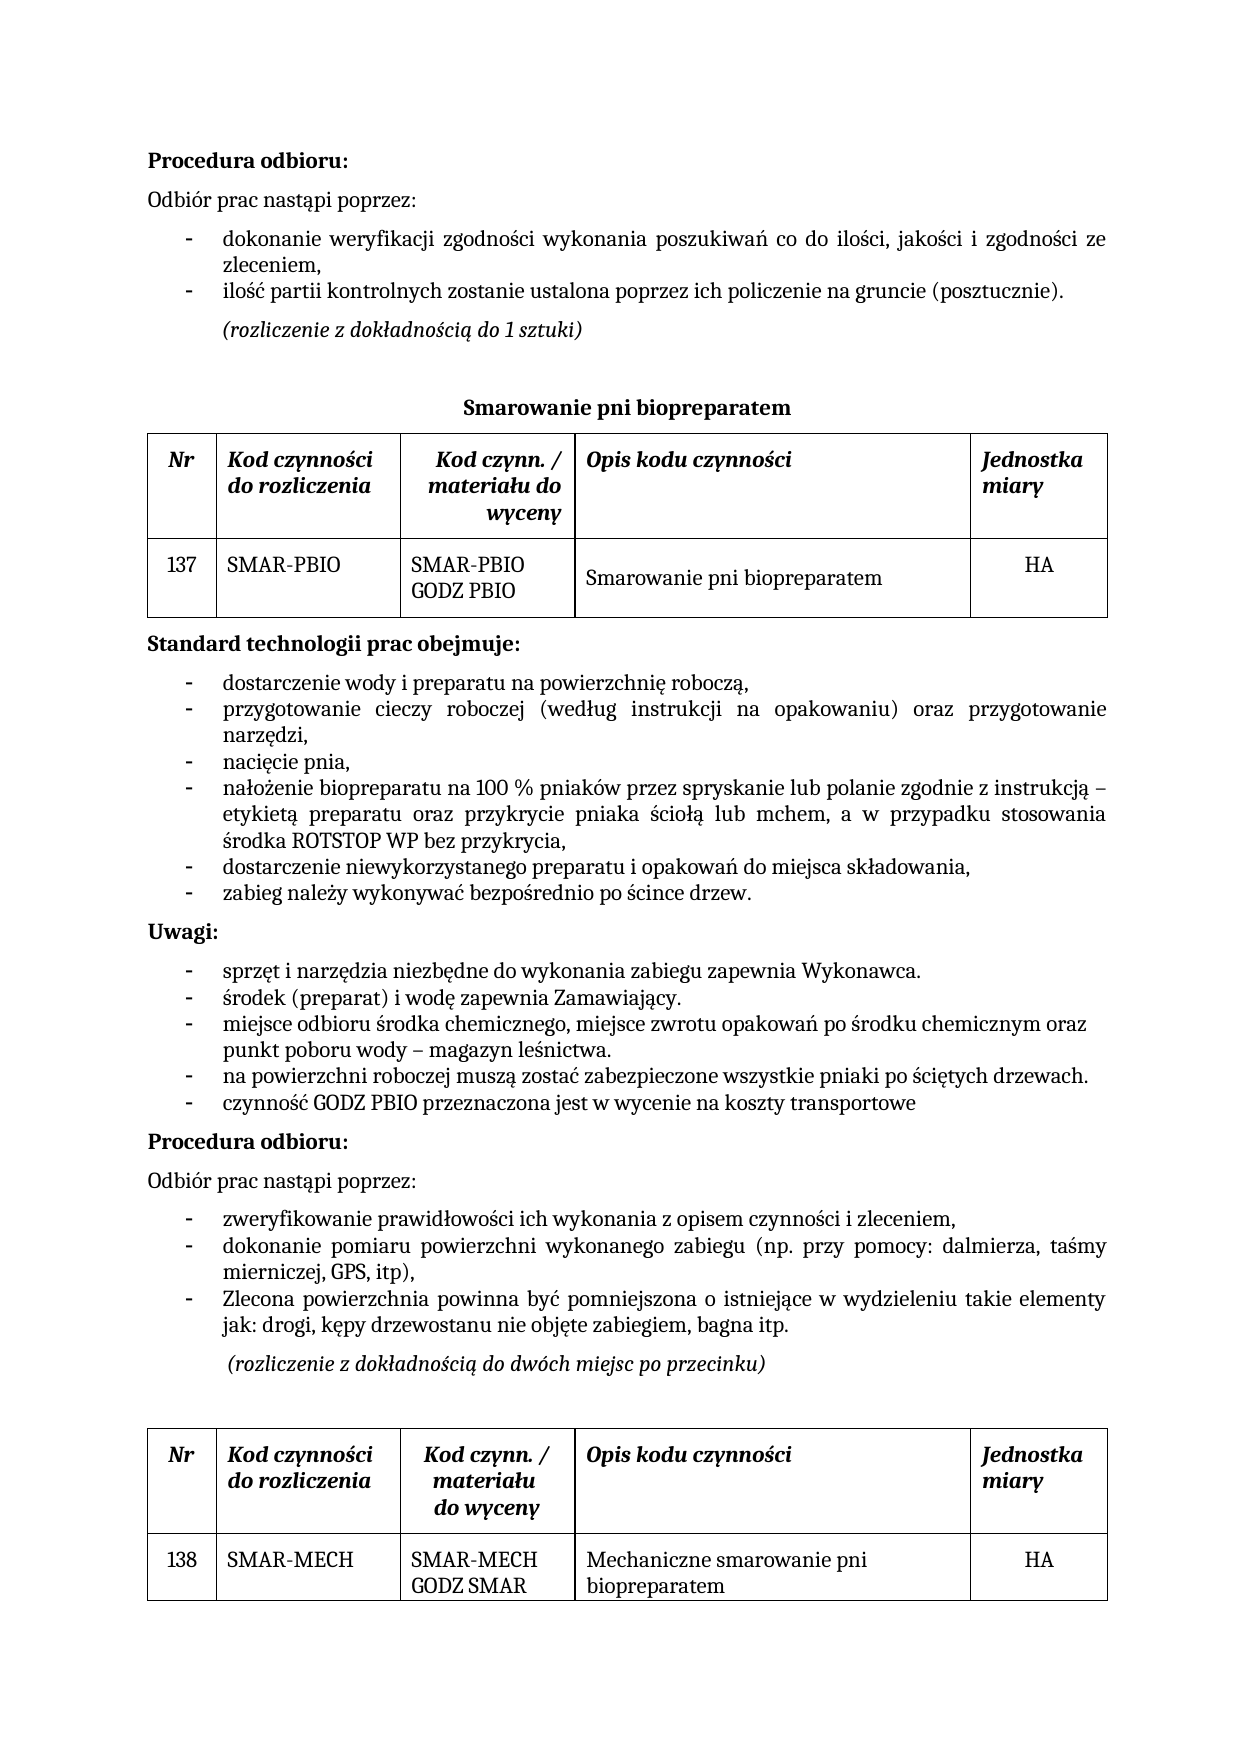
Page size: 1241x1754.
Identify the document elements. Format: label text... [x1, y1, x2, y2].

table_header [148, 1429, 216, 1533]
list zabieg należy wykonywać bezpośrednio po ścince drzew. [185, 880, 1107, 907]
list sprzęt i narzędzia niezbędne do wykonania zabiegu zapewnia Wykonawca. [185, 958, 1107, 984]
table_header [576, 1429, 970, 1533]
text (rozliczenie z dokładnością do dwóch miejsc po przecinku) [148, 1351, 1107, 1377]
text Procedura odbioru: [148, 148, 1107, 174]
text Odbiór prac nastąpi poprzez: [148, 1167, 1107, 1194]
list dokonanie pomiaru powierzchni wykonanego zabiegu (np. przy pomocy: dalmierza, taśmy mierniczej, GPS, itp), [185, 1233, 1107, 1285]
list Zlecona powierzchnia powinna być pomniejszona o istniejące w wydzieleniu takie elementy jak: drogi, kępy drzewostanu nie objęte zabiegiem, bagna itp. [185, 1285, 1107, 1338]
list miejsce odbioru środka chemicznego, miejsce zwrotu opakowań po środku chemicznym oraz punkt poboru wody – magazyn leśnictwa. [185, 1011, 1107, 1063]
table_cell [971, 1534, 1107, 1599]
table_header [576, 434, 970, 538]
text Standard technologii prac obejmuje: [148, 631, 1107, 657]
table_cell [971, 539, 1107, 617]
list zweryfikowanie prawidłowości ich wykonania z opisem czynności i zleceniem, [185, 1206, 1107, 1233]
text Smarowanie pni biopreparatem [148, 394, 1107, 421]
list nacięcie pnia, [185, 748, 1107, 775]
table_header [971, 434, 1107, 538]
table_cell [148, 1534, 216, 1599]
list dostarczenie wody i preparatu na powierzchnię roboczą, [185, 669, 1107, 696]
list środek (preparat) i wodę zapewnia Zamawiający. [185, 984, 1107, 1011]
list czynność GODZ PBIO przeznaczona jest w wycenie na koszty transportowe [185, 1090, 1107, 1116]
text Odbiór prac nastąpi poprzez: [148, 186, 1107, 213]
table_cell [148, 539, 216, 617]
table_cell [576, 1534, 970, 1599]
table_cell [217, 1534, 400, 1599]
list dokonanie weryfikacji zgodności wykonania poszukiwań co do ilości, jakości i zgodności ze zleceniem, [185, 225, 1107, 278]
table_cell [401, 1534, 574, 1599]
list na powierzchni roboczej muszą zostać zabezpieczone wszystkie pniaki po ściętych drzewach. [185, 1063, 1107, 1090]
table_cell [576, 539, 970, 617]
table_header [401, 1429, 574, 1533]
list nałożenie biopreparatu na 100 % pniaków przez spryskanie lub polanie zgodnie z instrukcją – etykietą preparatu oraz przykrycie pniaka ściołą lub mchem, a w przypadku stosowania środka ROTSTOP WP bez przykrycia, [185, 775, 1107, 854]
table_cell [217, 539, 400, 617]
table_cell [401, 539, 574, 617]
list ilość partii kontrolnych zostanie ustalona poprzez ich policzenie na gruncie (posztucznie). [185, 278, 1107, 304]
list dostarczenie niewykorzystanego preparatu i opakowań do miejsca składowania, [185, 854, 1107, 880]
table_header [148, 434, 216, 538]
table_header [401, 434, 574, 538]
list przygotowanie cieczy roboczej (według instrukcji na opakowaniu) oraz przygotowanie narzędzi, [185, 696, 1107, 748]
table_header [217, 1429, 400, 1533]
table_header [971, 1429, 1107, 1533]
text Uwagi: [148, 919, 1107, 945]
text Procedura odbioru: [148, 1128, 1107, 1155]
text (rozliczenie z dokładnością do 1 sztuki) [148, 317, 1107, 343]
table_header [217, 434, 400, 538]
